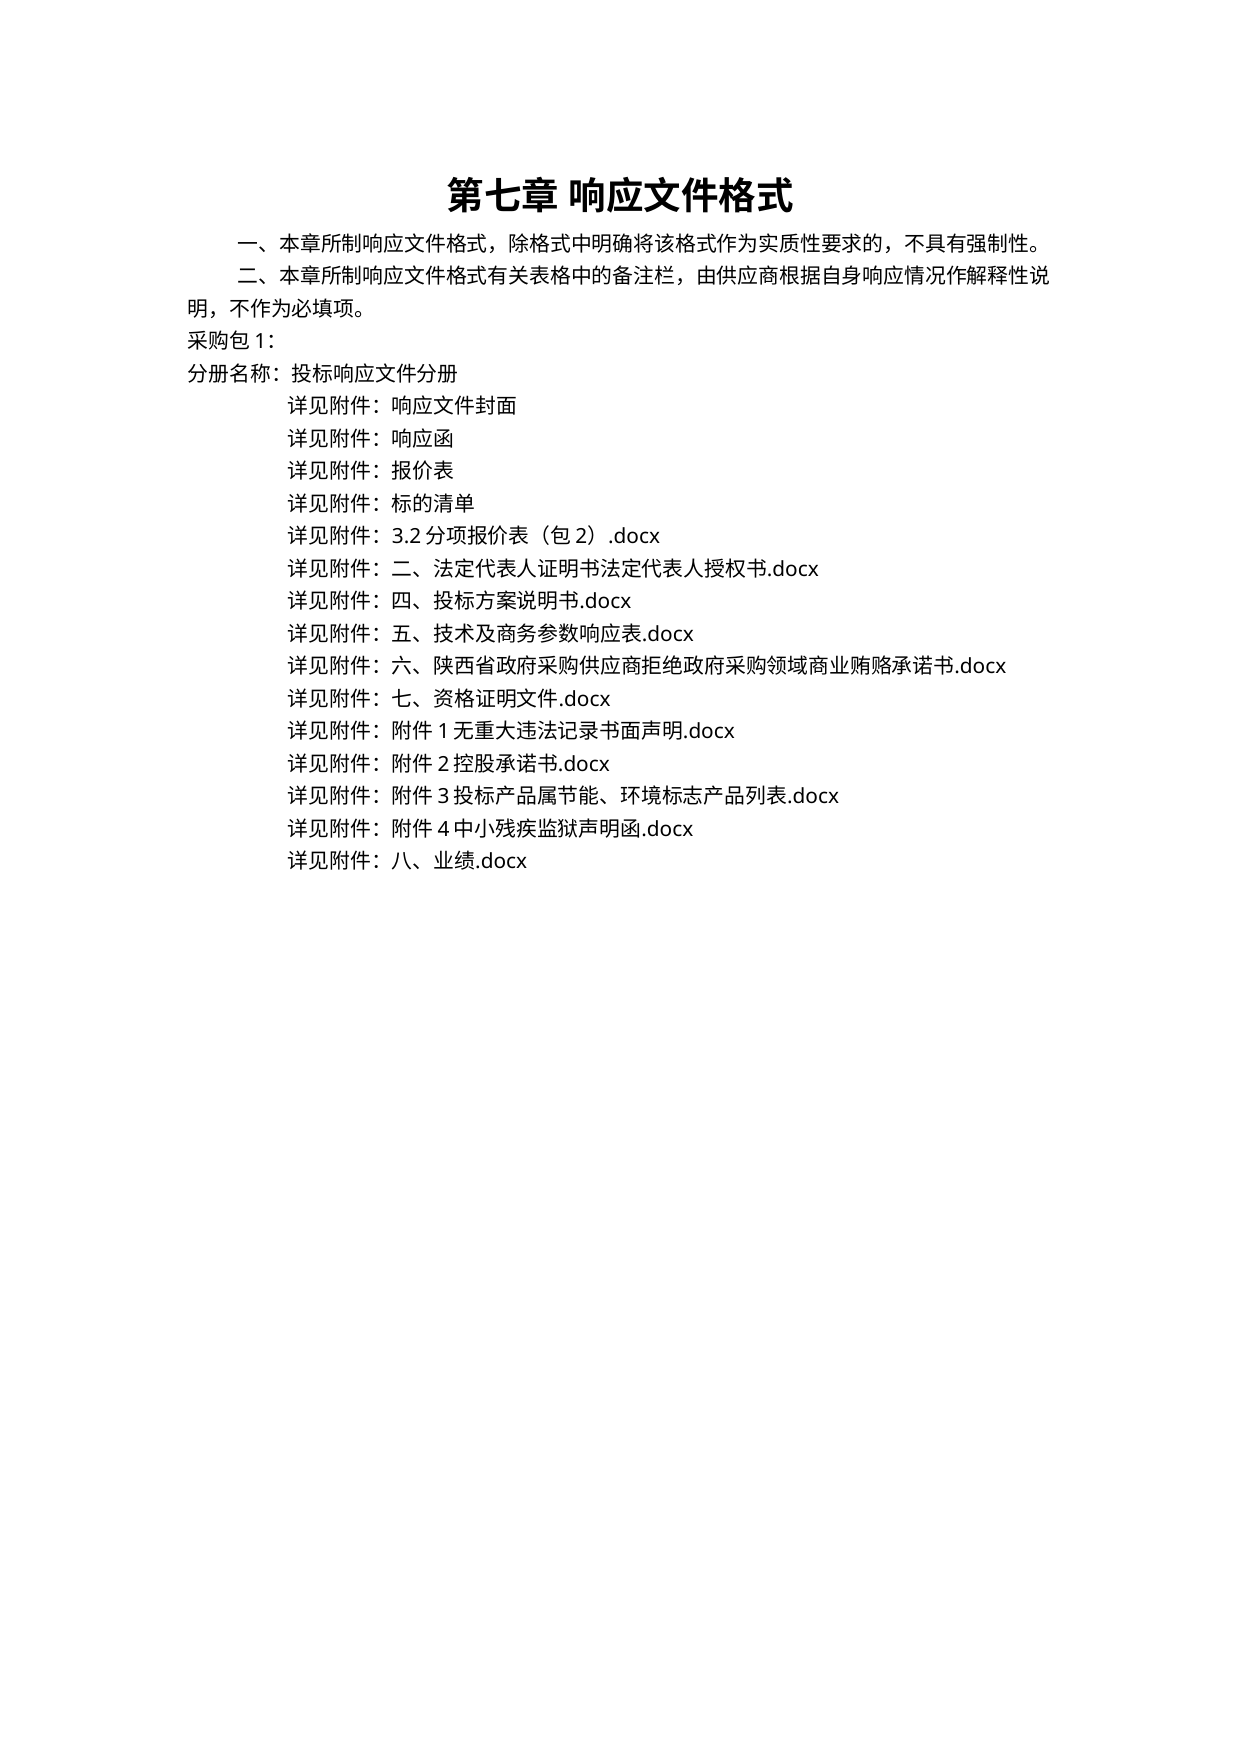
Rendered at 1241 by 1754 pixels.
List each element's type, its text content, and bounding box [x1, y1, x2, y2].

text 详见附件：响应文件封面 [187, 389, 1053, 422]
text 采购包1： [187, 324, 1053, 357]
text 详见附件：标的清单 [187, 487, 1053, 519]
text 一、本章所制响应文件格式，除格式中明确将该格式作为实质性要求的，不具有强制性。 [187, 227, 1053, 259]
text 详见附件：二、法定代表人证明书法定代表人授权书.docx [187, 552, 1053, 584]
text 详见附件：附件4中小残疾监狱声明函.docx [187, 812, 1053, 844]
text 详见附件：附件2控股承诺书.docx [187, 747, 1053, 779]
text 详见附件：七、资格证明文件.docx [187, 682, 1053, 714]
text 详见附件：四、投标方案说明书.docx [187, 584, 1053, 617]
text 详见附件：响应函 [187, 422, 1053, 454]
text 详见附件：六、陕西省政府采购供应商拒绝政府采购领域商业贿赂承诺书.docx [187, 649, 1053, 682]
text 第七章 响应文件格式 [187, 162, 1053, 227]
text 详见附件：3.2分项报价表（包2）.docx [187, 519, 1053, 552]
text 二、本章所制响应文件格式有关表格中的备注栏，由供应商根据自身响应情况作解释性说明，不作为必填项。 [187, 259, 1053, 324]
text 详见附件：五、技术及商务参数响应表.docx [187, 617, 1053, 649]
text 详见附件：八、业绩.docx [187, 844, 1053, 877]
text 详见附件：附件3投标产品属节能、环境标志产品列表.docx [187, 779, 1053, 812]
text 分册名称：投标响应文件分册 [187, 357, 1053, 389]
text 详见附件：报价表 [187, 454, 1053, 487]
text 详见附件：附件1无重大违法记录书面声明.docx [187, 714, 1053, 747]
